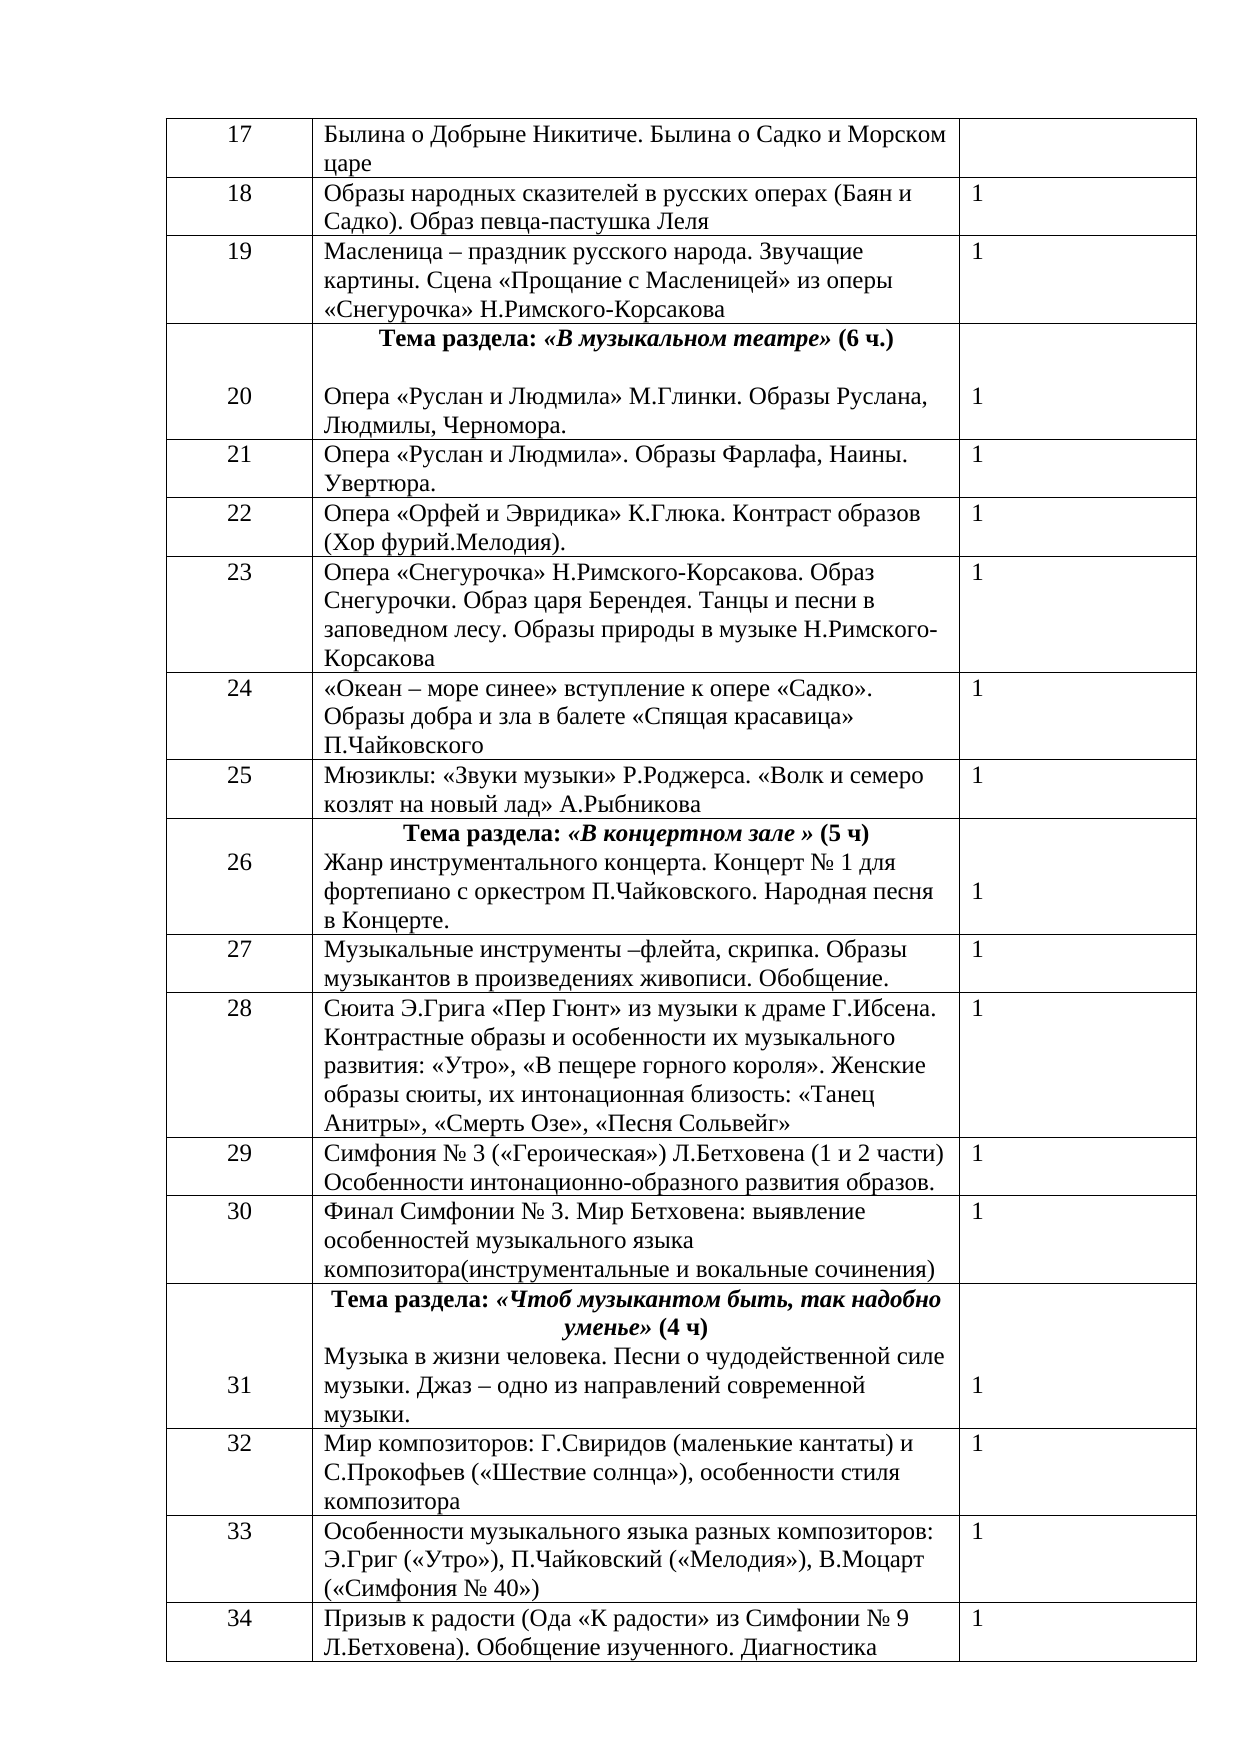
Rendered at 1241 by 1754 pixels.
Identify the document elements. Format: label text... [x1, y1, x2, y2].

table_cell 1 [960, 236, 1196, 322]
table_cell 27 [167, 935, 312, 992]
table_cell Масленица – праздник русского народа. Звучащие картины. Сцена «Прощание с Масленицей» из оперы «Снегурочка» Н.Римского-Корсакова [313, 236, 959, 322]
table_cell Музыкальные инструменты –флейта, скрипка. Образы музыкантов в произведениях живописи. Обобщение. [313, 935, 959, 992]
table_cell 22 [167, 498, 312, 556]
table_cell 1 [960, 178, 1196, 235]
table_cell Сюита Э.Грига «Пер Гюнт» из музыки к драме Г.Ибсена. Контрастные образы и особенности их музыкального развития: «Утро», «В пещере горного короля». Женские образы сюиты, их интонационная близость: «Танец Анитры», «Смерть Озе», «Песня Сольвейг» [313, 993, 959, 1137]
table_cell 1 [960, 119, 1196, 177]
table_cell Тема раздела: «В музыкальном театре» (6 ч.) Опера «Руслан и Людмила» М.Глинки. Образы Руслана, Людмилы, Черномора. [313, 324, 959, 438]
table_cell 17 [167, 119, 312, 177]
table_cell Мюзиклы: «Звуки музыки» Р.Роджерса. «Волк и семеро козлят на новый лад» А.Рыбникова [313, 760, 959, 817]
table_cell 23 [167, 557, 312, 672]
table_cell 30 [167, 1196, 312, 1283]
table_cell 1 [960, 760, 1196, 817]
table_cell 18 [167, 178, 312, 235]
table_cell 25 [167, 760, 312, 817]
table_cell 1 [960, 498, 1196, 556]
table_cell 1 [960, 1516, 1196, 1602]
table_cell Опера «Орфей и Эвридика» К.Глюка. Контраст образов (Хор фурий.Мелодия). [313, 498, 959, 556]
table_cell 1 [960, 1284, 1196, 1427]
table_cell 21 [167, 440, 312, 497]
table_cell Тема раздела: «Чтоб музыкантом быть, так надобно уменье» (4 ч) Музыка в жизни человека. Песни о чудодейственной силе музыки. Джаз – одно из направлений современной музыки. [313, 1284, 959, 1427]
table_cell Финал Симфонии № 3. Мир Бетховена: выявление особенностей музыкального языка композитора(инструментальные и вокальные сочинения) [313, 1196, 959, 1283]
table_cell 19 [167, 236, 312, 322]
table_cell 1 [960, 1603, 1196, 1661]
table_cell «Океан – море синее» вступление к опере «Садко». Образы добра и зла в балете «Спящая красавица» П.Чайковского [313, 673, 959, 759]
table_cell Тема раздела: «В концертном зале » (5 ч) Жанр инструментального концерта. Концерт № 1 для фортепиано с оркестром П.Чайковского. Народная песня в Концерте. [313, 819, 959, 933]
table_cell 1 [960, 324, 1196, 438]
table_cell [313, 119, 959, 177]
table_cell 1 [960, 935, 1196, 992]
table_cell 1 [960, 673, 1196, 759]
table_cell 32 [167, 1429, 312, 1515]
table_cell Образы народных сказителей в русских операх (Баян и Садко). Образ певца-пастушка Леля [313, 178, 959, 235]
table_cell 33 [167, 1516, 312, 1602]
table_cell 1 [960, 993, 1196, 1137]
table_cell 20 [167, 324, 312, 438]
table_cell Особенности музыкального языка разных композиторов: Э.Григ («Утро»), П.Чайковский («Мелодия»), В.Моцарт («Симфония № 40») [313, 1516, 959, 1602]
table_cell 31 [167, 1284, 312, 1427]
table_cell 34 [167, 1603, 312, 1661]
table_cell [313, 1603, 959, 1661]
table_cell 28 [167, 993, 312, 1137]
table_cell 1 [960, 1429, 1196, 1515]
table_cell 26 [167, 819, 312, 933]
table_cell 1 [960, 557, 1196, 672]
table_cell Опера «Снегурочка» Н.Римского-Корсакова. Образ Снегурочки. Образ царя Берендея. Танцы и песни в заповедном лесу. Образы природы в музыке Н.Римского-Корсакова [313, 557, 959, 672]
table_cell Мир композиторов: Г.Свиридов (маленькие кантаты) и С.Прокофьев («Шествие солнца»), особенности стиля композитора [313, 1429, 959, 1515]
table_cell Опера «Руслан и Людмила». Образы Фарлафа, Наины. Увертюра. [313, 440, 959, 497]
table_cell 1 [960, 1138, 1196, 1195]
table_cell 29 [167, 1138, 312, 1195]
table_cell 1 [960, 819, 1196, 933]
table_cell 24 [167, 673, 312, 759]
table_cell Симфония № 3 («Героическая») Л.Бетховена (1 и 2 части) Особенности интонационно-образного развития образов. [313, 1138, 959, 1195]
table_cell 1 [960, 1196, 1196, 1283]
table_cell 1 [960, 440, 1196, 497]
